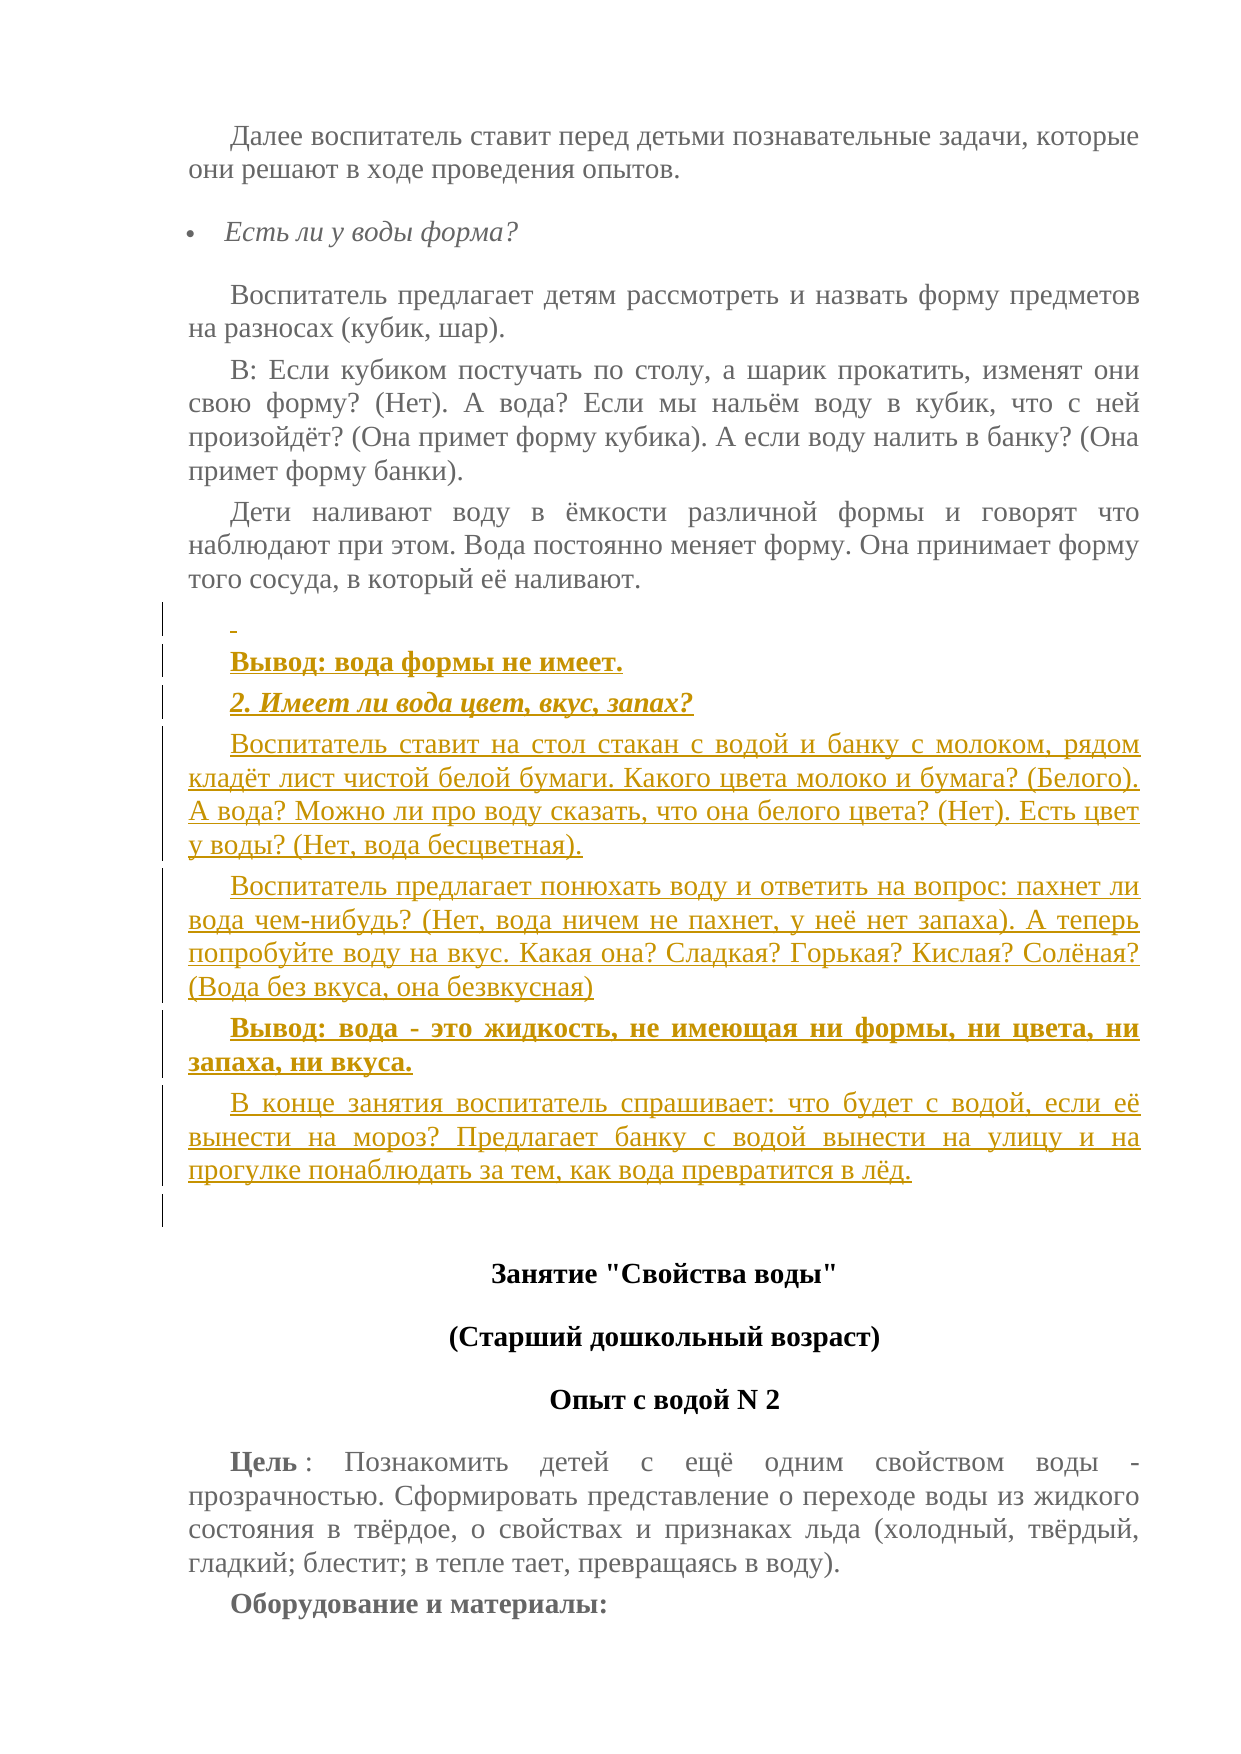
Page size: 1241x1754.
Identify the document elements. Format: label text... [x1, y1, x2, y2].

subtitle (Старший дошкольный возраст) [177, 1319, 1152, 1353]
subtitle Занятие "Свойства воды" [177, 1256, 1152, 1290]
list Есть ли у воды форма? [187, 214, 1141, 248]
text Далее воспитатель ставит перед детьми познавательные задачи, которые они решают в ходе проведения опытов. [188, 118, 1141, 185]
text В: Если кубиком постучать по столу, а шарик прокатить, изменят они свою форму? (Нет). А вода? Если мы нальём воду в кубик, что с ней произойдёт? (Она примет форму кубика). А если воду налить в банку? (Она примет форму банки). [188, 352, 1141, 486]
text Дети наливают воду в ёмкости различной формы и говорят что наблюдают при этом. Вода постоянно меняет форму. Она принимает форму того сосуда, в который её наливают. [188, 494, 1141, 594]
text Цель : Познакомить детей с ещё одним свойством воды - прозрачностью. Сформировать представление о переходе воды из жидкого состояния в твёрдое, о свойствах и признаках льда (холодный, твёрдый, гладкий; блестит; в тепле тает, превращаясь в воду). [188, 1444, 1141, 1579]
text Оборудование и материалы: [188, 1587, 1141, 1620]
text Воспитатель предлагает детям рассмотреть и назвать форму предметов на разносах (кубик, шар). [188, 277, 1141, 344]
subtitle Опыт с водой N 2 [177, 1382, 1152, 1415]
